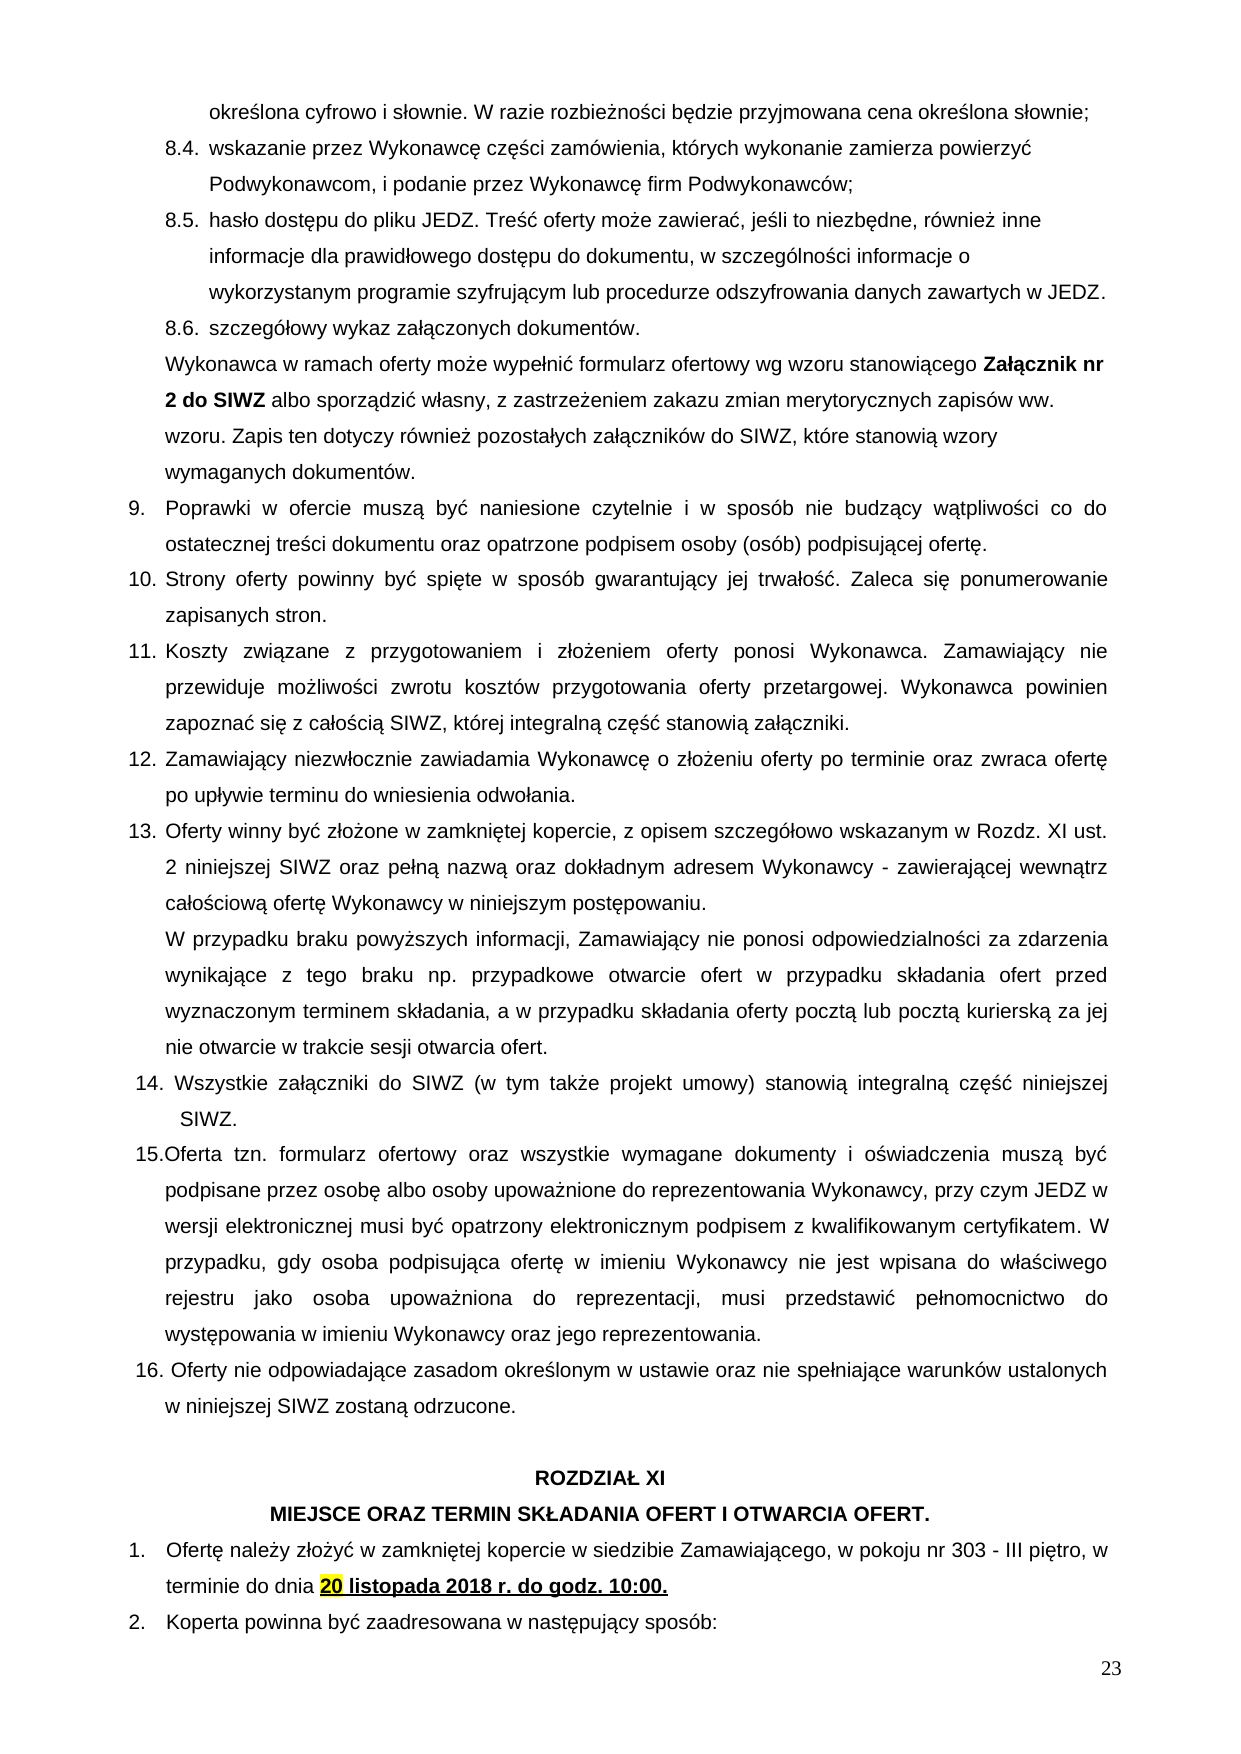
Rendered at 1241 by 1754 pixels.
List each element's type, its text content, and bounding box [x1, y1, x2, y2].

list Zamawiający niezwłocznie zawiadamia Wykonawcę o złożeniu oferty po terminie oraz zwraca ofertę po upływie terminu do wniesienia odwołania. [128, 747, 1109, 807]
text MIEJSCE ORAZ TERMIN SKŁADANIA OFERT I OTWARCIA OFERT. [91, 1502, 1109, 1526]
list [165, 100, 1109, 124]
list Wykonawca w ramach oferty może wypełnić formularz ofertowy wg wzoru stanowiącego Załącznik nr 2 do SIWZ albo sporządzić własny, z zastrzeżeniem zakazu zmian merytorycznych zapisów ww. wzoru. Zapis ten dotyczy również pozostałych załączników do SIWZ, które stanowią wzory wymaganych dokumentów. [165, 352, 1109, 483]
list Oferty winny być złożone w zamkniętej kopercie, z opisem szczegółowo wskazanym w Rozdz. XI ust. 2 niniejszej SIWZ oraz pełną nazwą oraz dokładnym adresem Wykonawcy - zawierającej wewnątrz całościową ofertę Wykonawcy w niniejszym postępowaniu. [128, 819, 1109, 915]
list 15.Oferta tzn. formularz ofertowy oraz wszystkie wymagane dokumenty i oświadczenia muszą być podpisane przez osobę albo osoby upoważnione do reprezentowania Wykonawcy, przy czym JEDZ w wersji elektronicznej musi być opatrzony elektronicznym podpisem z kwalifikowanym certyfikatem. W przypadku, gdy osoba podpisująca ofertę w imieniu Wykonawcy nie jest wpisana do właściwego rejestru jako osoba upoważniona do reprezentacji, musi przedstawić pełnomocnictwo do występowania w imieniu Wykonawcy oraz jego reprezentowania. [135, 1142, 1109, 1346]
list Ofertę należy złożyć w zamkniętej kopercie w siedzibie Zamawiającego, w pokoju nr 303 - III piętro, w terminie do dnia 20 listopada 2018 r. do godz. 10:00. [128, 1538, 1109, 1597]
list hasło dostępu do pliku JEDZ. Treść oferty może zawierać, jeśli to niezbędne, również inne informacje dla prawidłowego dostępu do dokumentu, w szczególności informacje o wykorzystanym programie szyfrującym lub procedurze odszyfrowania danych zawartych w JEDZ. [165, 208, 1109, 304]
list 14. Wszystkie załączniki do SIWZ (w tym także projekt umowy) stanowią integralną część niniejszej SIWZ. [135, 1070, 1109, 1130]
list Poprawki w ofercie muszą być naniesione czytelnie i w sposób nie budzący wątpliwości co do ostatecznej treści dokumentu oraz opatrzone podpisem osoby (osób) podpisującej ofertę. [128, 495, 1109, 555]
list szczegółowy wykaz załączonych dokumentów. [165, 316, 1109, 340]
list Strony oferty powinny być spięte w sposób gwarantujący jej trwałość. Zaleca się ponumerowanie zapisanych stron. [128, 567, 1109, 627]
list Koperta powinna być zaadresowana w następujący sposób: [128, 1609, 1109, 1633]
list wskazanie przez Wykonawcę części zamówienia, których wykonanie zamierza powierzyć Podwykonawcom, i podanie przez Wykonawcę firm Podwykonawców; [165, 136, 1109, 196]
list Koszty związane z przygotowaniem i złożeniem oferty ponosi Wykonawca. Zamawiający nie przewiduje możliwości zwrotu kosztów przygotowania oferty przetargowej. Wykonawca powinien zapoznać się z całością SIWZ, której integralną część stanowią załączniki. [128, 639, 1109, 735]
list 16. Oferty nie odpowiadające zasadom określonym w ustawie oraz nie spełniające warunków ustalonych w niniejszej SIWZ zostaną odrzucone. [135, 1358, 1109, 1418]
list W przypadku braku powyższych informacji, Zamawiający nie ponosi odpowiedzialności za zdarzenia wynikające z tego braku np. przypadkowe otwarcie ofert w przypadku składania ofert przed wyznaczonym terminem składania, a w przypadku składania oferty pocztą lub pocztą kurierską za jej nie otwarcie w trakcie sesji otwarcia ofert. [165, 927, 1109, 1058]
text ROZDZIAŁ XI [91, 1466, 1109, 1490]
